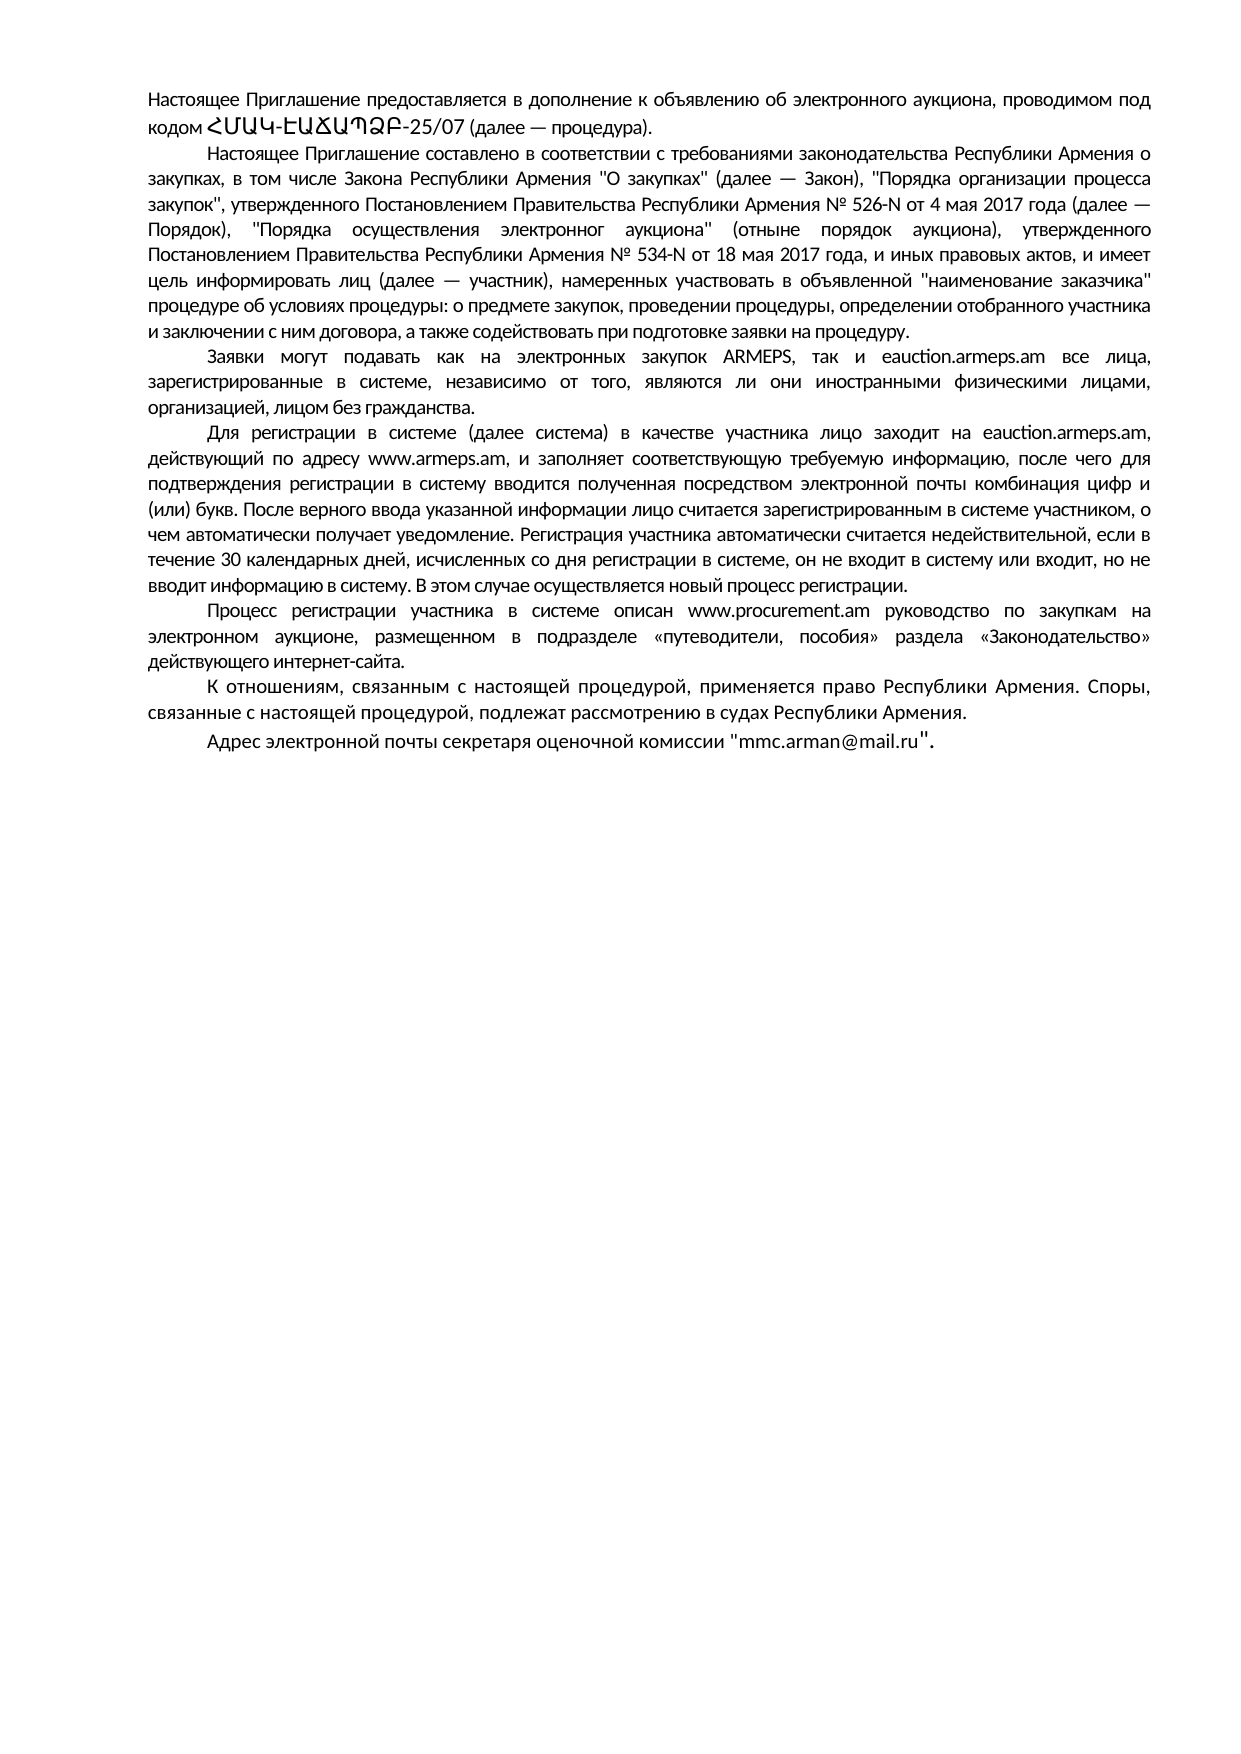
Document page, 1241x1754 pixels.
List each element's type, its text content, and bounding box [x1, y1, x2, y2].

text Для регистрации в системе (далее система) в качестве участника лицо заходит на eauction.armeps.am, действующий по адресу www.armeps.am, и заполняет соответствующую требуемую информацию, после чего для подтверждения регистрации в систему вводится полученная посредством электронной почты комбинация цифр и (или) букв. После верного ввода указанной информации лицо считается зарегистрированным в системе участником, о чем автоматически получает уведомление. Регистрация участника автоматически считается недействительной, если в течение 30 календарных дней, исчисленных со дня регистрации в системе, он не входит в систему или входит, но не вводит информацию в систему. В этом случае осуществляется новый процесс регистрации. [148, 419, 1152, 597]
text Процесс регистрации участника в системе описан www.procurement.am руководство по закупкам на электронном аукционе, размещенном в подразделе «путеводители, пособия» раздела «Законодательство» действующего интернет-сайта. [148, 597, 1152, 674]
text К отношениям, связанным с настоящей процедурой, применяется право Республики Армения. Споры, связанные с настоящей процедурой, подлежат рассмотрению в судах Республики Армения. [148, 674, 1152, 724]
text Настоящее Приглашение предоставляется в дополнение к объявлению об электронного аукциона, проводимом под кодом ՀՄԱԿ-ԷԱՃԱՊՁԲ-25/07 (далее — процедура). [148, 86, 1152, 140]
text Заявки могут подавать как на электронных закупок ARMEPS, так и eauction.armeps.am все лица, зарегистрированные в системе, независимо от того, являются ли они иностранными физическими лицами, организацией, лицом без гражданства. [148, 343, 1152, 419]
text Адрес электронной почты секретаря оценочной комиссии "mmc.arman@mail.ru". [148, 724, 1152, 755]
text Настоящее Приглашение составлено в соответствии с требованиями законодательства Республики Армения о закупках, в том числе Закона Республики Армения "О закупках" (далее — Закон), "Порядка организации процесса закупок", утвержденного Постановлением Правительства Республики Армения № 526-N от 4 мая 2017 года (далее — Порядок), "Порядка осуществления электронног аукциона" (отныне порядок аукциона), утвержденного Постановлением Правительства Республики Армения № 534-N от 18 мая 2017 года, и иных правовых актов, и имеет цель информировать лиц (далее — участник), намеренных участвовать в объявленной "наименование заказчика" процедуре об условиях процедуры: о предмете закупок, проведении процедуры, определении отобранного участника и заключении с ним договора, а также содействовать при подготовке заявки на процедуру. [148, 140, 1152, 343]
